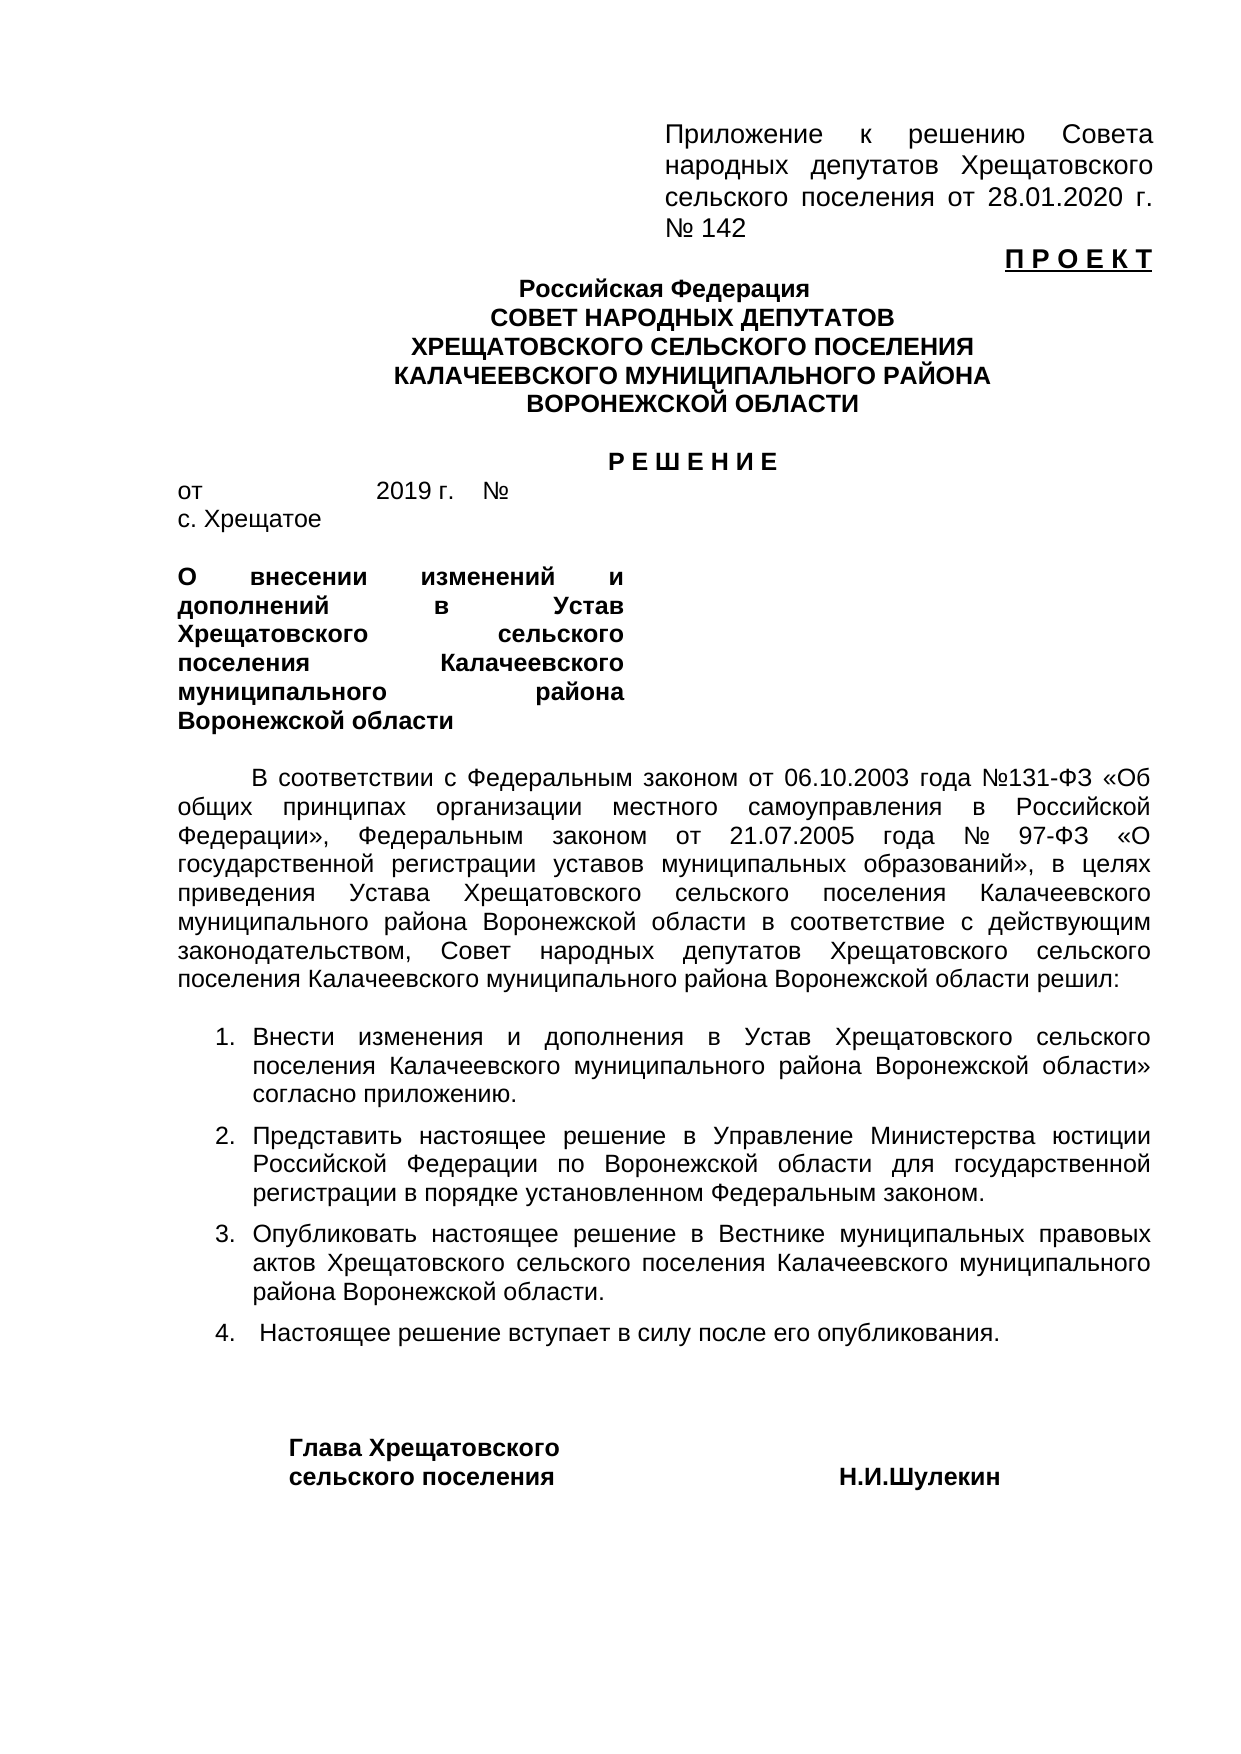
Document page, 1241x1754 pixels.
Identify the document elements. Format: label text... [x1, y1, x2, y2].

title КАЛАЧЕЕВСКОГО МУНИЦИПАЛЬНОГО РАЙОНА [177, 361, 1152, 389]
title Опубликовать настоящее решение в Вестнике муниципальных правовых актов Хрещатовского сельского поселения Калачеевского муниципального района Воронежской области. [215, 1219, 1152, 1306]
title ХРЕЩАТОВСКОГО СЕЛЬСКОГО ПОСЕЛЕНИЯ [177, 332, 1152, 361]
title СОВЕТ НАРОДНЫХ ДЕПУТАТОВ [177, 303, 1152, 332]
text Глава Хрещатовского [288, 1433, 1152, 1462]
title В соответствии с Федеральным законом от 06.10.2003 года №131-ФЗ «Об общих принципах организации местного самоуправления в Российской Федерации», Федеральным законом от 21.07.2005 года № 97-ФЗ «О государственной регистрации уставов муниципальных образований», в целях приведения Устава Хрещатовского сельского поселения Калачеевского муниципального района Воронежской области в соответствие с действующим законодательством, Совет народных депутатов Хрещатовского сельского поселения Калачеевского муниципального района Воронежской области решил: [177, 763, 1152, 993]
text П Р О Е К Т [177, 243, 1152, 274]
title Внести изменения и дополнения в Устав Хрещатовского сельского поселения Калачеевского муниципального района Воронежской области» согласно приложению. [215, 1022, 1152, 1108]
title Р Е Ш Е Н И Е [177, 447, 1152, 476]
text Приложение к решению Совета народных депутатов Хрещатовского сельского поселения от 28.01.2020 г. № 142 [664, 118, 1153, 243]
list Настоящее решение вступает в силу после его опубликования. [215, 1318, 1152, 1347]
text сельского поселения Н.И.Шулекин [288, 1462, 1152, 1491]
text с. Хрещатое [177, 504, 1152, 533]
title ВОРОНЕЖСКОЙ ОБЛАСТИ [177, 389, 1152, 418]
text от 2019 г. № [177, 476, 1152, 504]
title О внесении изменений и дополнений в Устав Хрещатовского сельского поселения Калачеевского муниципального района Воронежской области [177, 562, 624, 734]
title Представить настоящее решение в Управление Министерства юстиции Российской Федерации по Воронежской области для государственной регистрации в порядке установленном Федеральным законом. [215, 1121, 1152, 1207]
title Российская Федерация [177, 274, 1152, 303]
